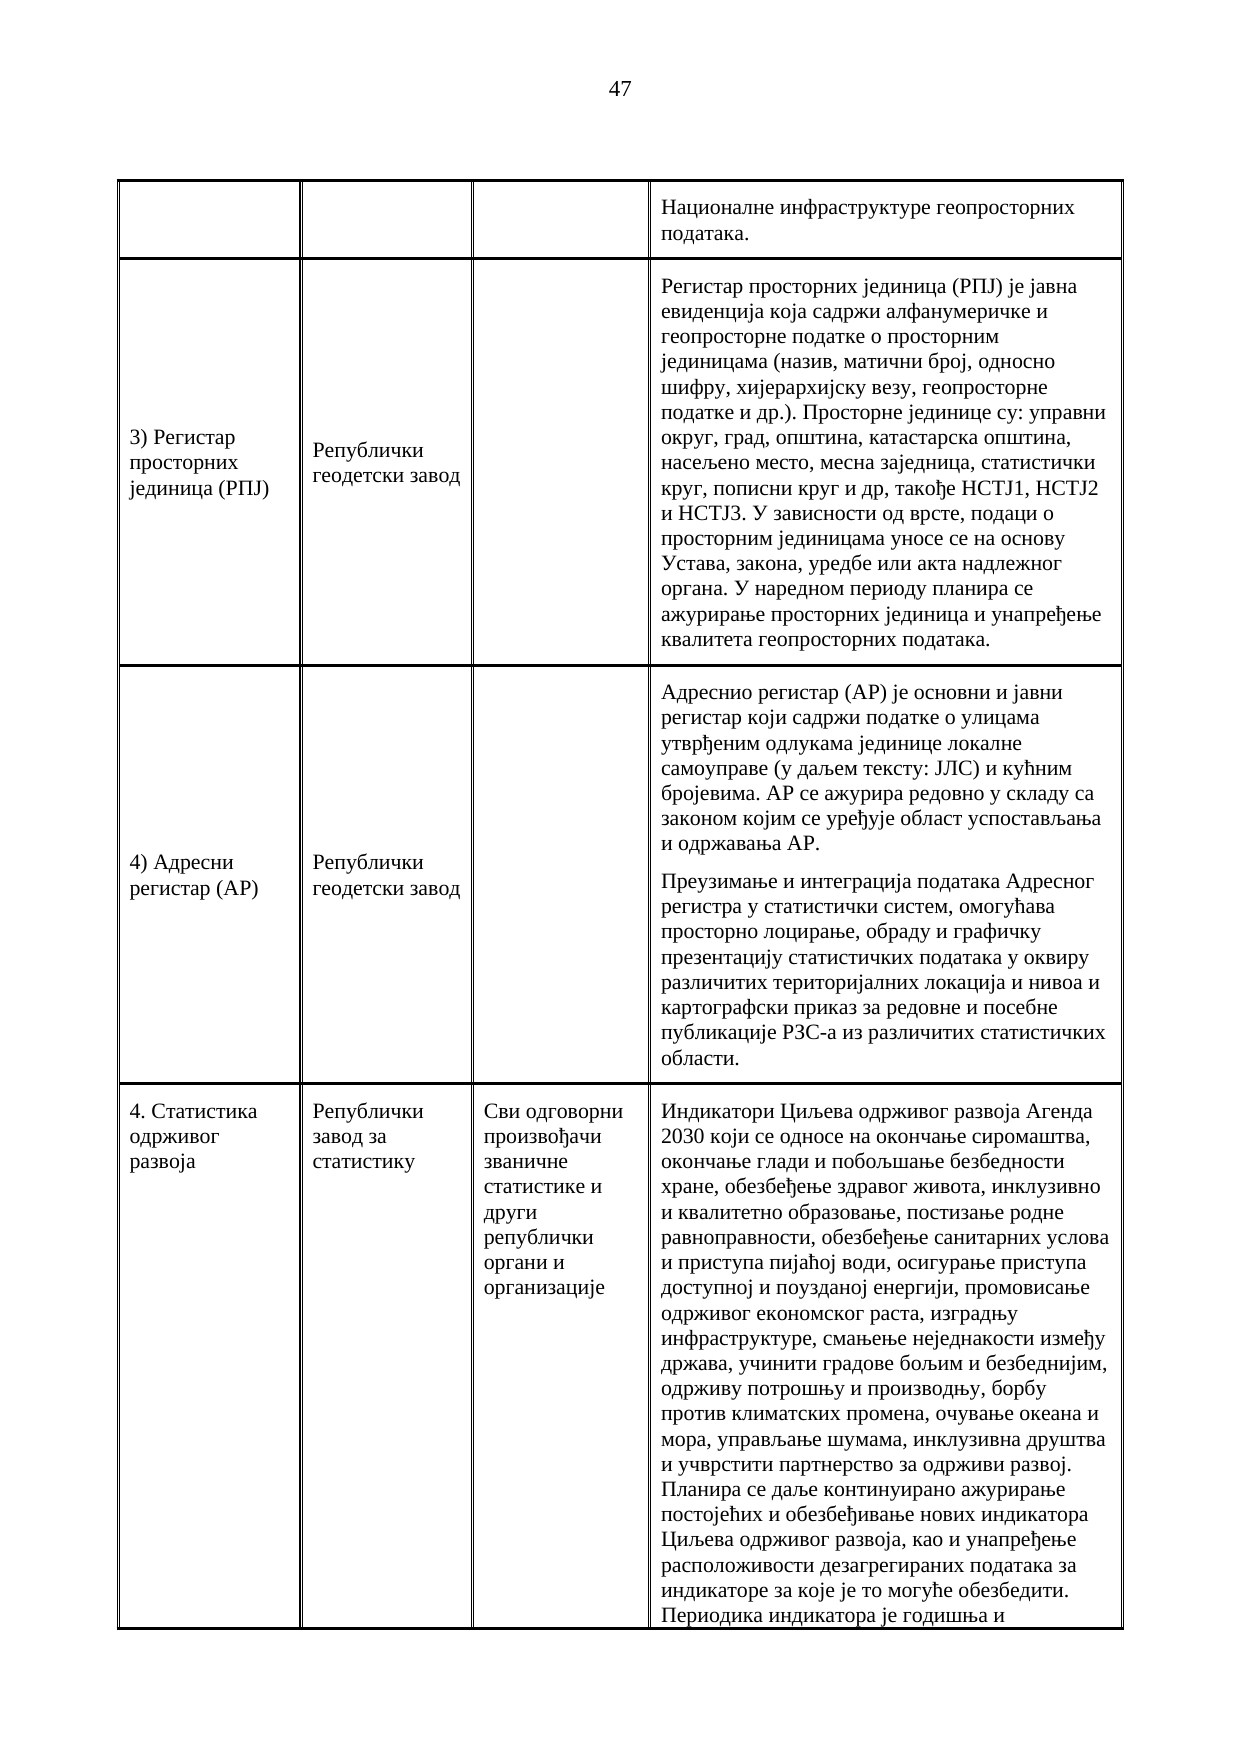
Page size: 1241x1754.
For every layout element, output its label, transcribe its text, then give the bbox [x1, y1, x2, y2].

table_cell Републички геодетски завод [303, 667, 471, 1082]
table_cell Републички геодетски завод [303, 260, 471, 663]
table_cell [120, 1085, 299, 1627]
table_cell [651, 182, 1121, 257]
table_cell [474, 260, 648, 663]
table_cell 4) Адресни регистар (АР) [120, 667, 299, 1082]
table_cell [303, 1085, 471, 1627]
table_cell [474, 1085, 648, 1627]
table_cell Адреснио регистар (АР) је основни и јавни регистар који садржи податке о улицама утврђеним одлукама јединице локалне самоуправе (у даљем тексту: ЈЛС) и кућним бројевима. АР се ажурира редовно у складу са законом којим се уређује област успостављања и одржавања АР. Преузимање и интеграција података Адресног регистра у статистички систем, омогућава просторно лоцирање, обраду и графичку презентацију статистичких података у оквиру различитих територијалних локација и нивоа и картографски приказ за редовне и посебне публикације РЗС-а из различитих статистичких области. [651, 667, 1121, 1082]
table_cell [474, 667, 648, 1082]
table_cell [474, 182, 648, 257]
table_cell Регистар просторних јединица (РПЈ) је јавна евиденција која садржи алфанумеричке и геопросторне податке о просторним јединицама (назив, матични број, односно шифру, хијерархијску везу, геопросторне податке и др.). Просторне јединице су: управни округ, град, општина, катастарска општина, насељено место, месна заједница, статистички круг, пописни круг и др, такође НСТЈ1, НСТЈ2 и НСТЈ3. У зависности од врсте, подаци о просторним јединицама уносе се на основу Устава, закона, уредбе или акта надлежног органа. У наредном периоду планира се ажурирање просторних јединица и унапређење квалитета геопросторних података. [651, 260, 1121, 663]
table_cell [651, 1085, 1121, 1627]
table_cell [120, 182, 299, 257]
table_cell 3) Регистар просторних јединица (РПЈ) [120, 260, 299, 663]
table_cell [303, 182, 471, 257]
